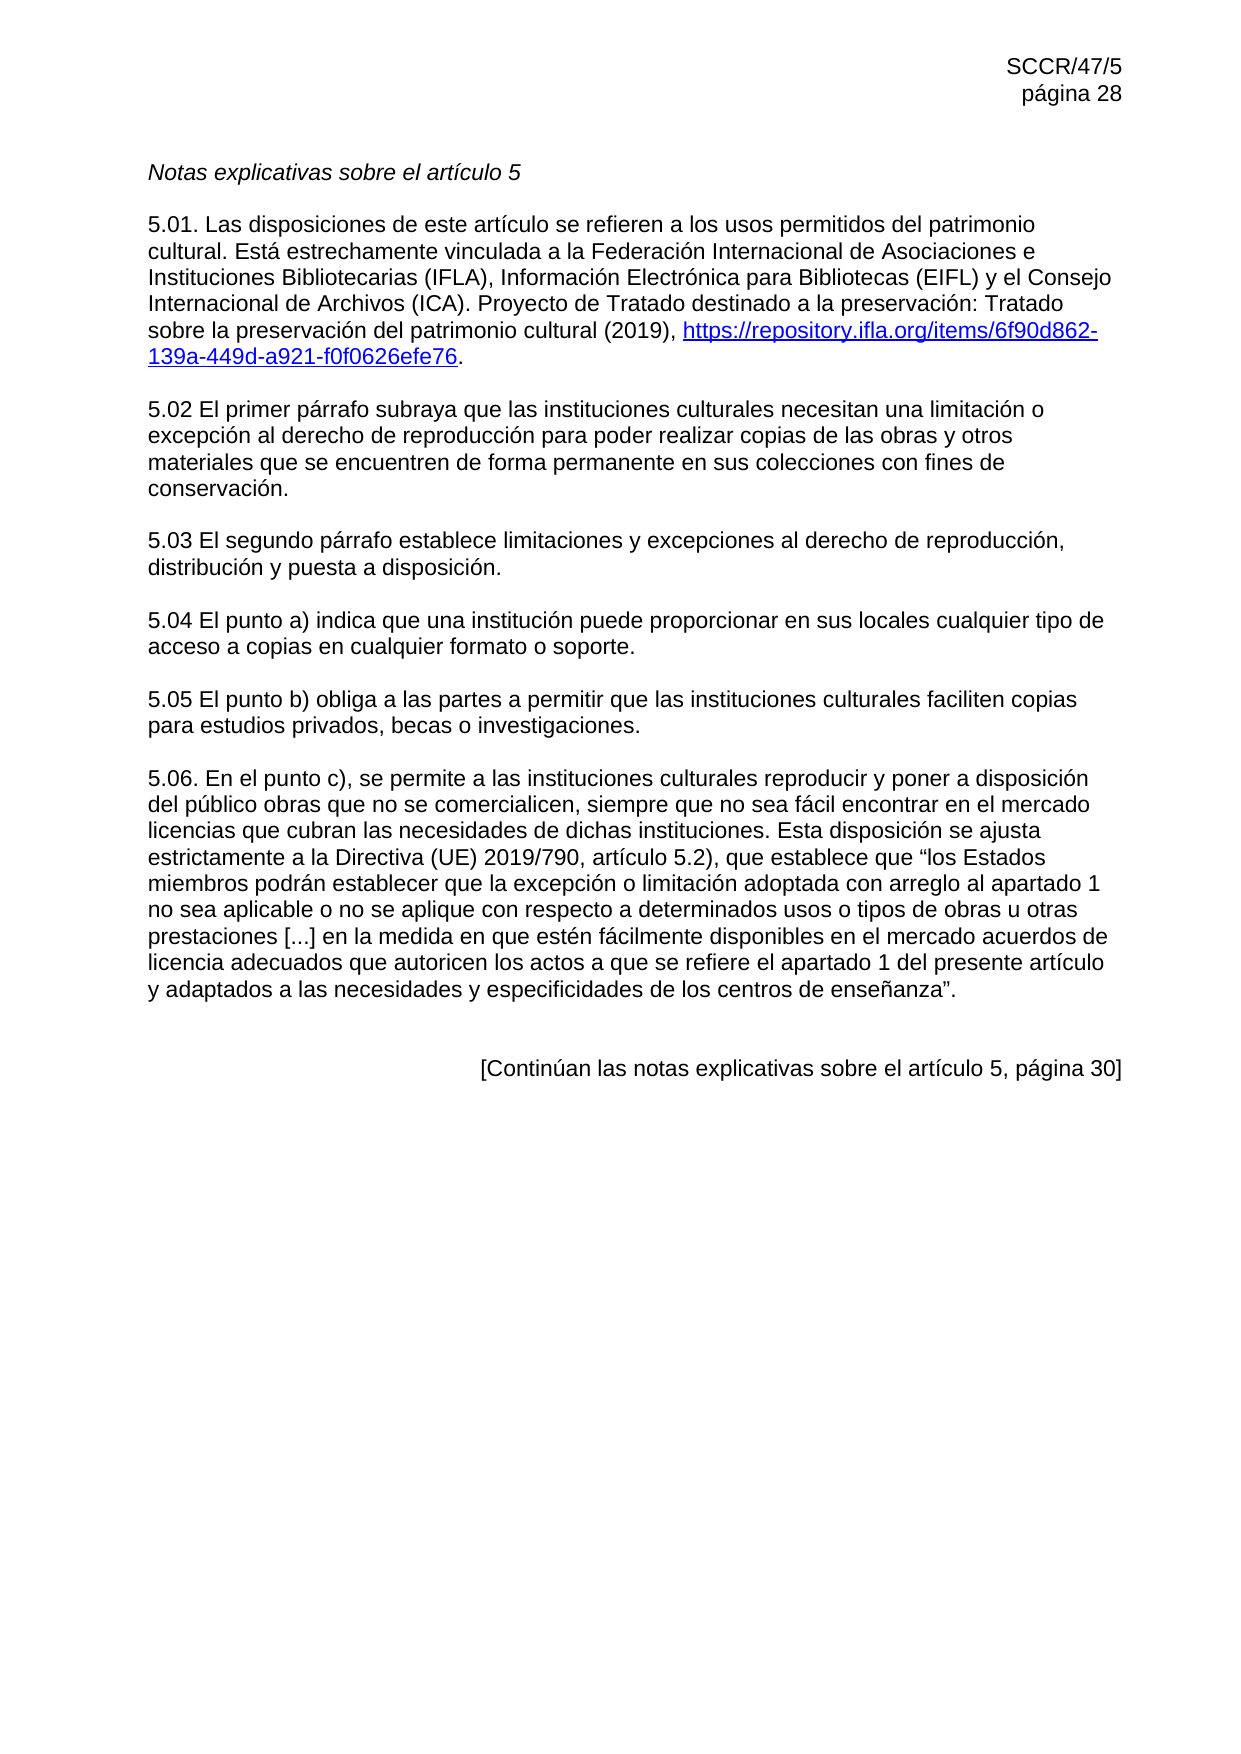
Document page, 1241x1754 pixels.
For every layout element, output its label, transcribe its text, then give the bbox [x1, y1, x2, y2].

text 5.04 El punto a) indica que una institución puede proporcionar en sus locales cualquier tipo de acceso a copias en cualquier formato o soporte. [148, 607, 1122, 659]
text 5.02 El primer párrafo subraya que las instituciones culturales necesitan una limitación o excepción al derecho de reproducción para poder realizar copias de las obras y otros materiales que se encuentren de forma permanente en sus colecciones con fines de conservación. [148, 396, 1122, 501]
text 5.05 El punto b) obliga a las partes a permitir que las instituciones culturales faciliten copias para estudios privados, becas o investigaciones. [148, 686, 1122, 738]
text 5.03 El segundo párrafo establece limitaciones y excepciones al derecho de reproducción, distribución y puesta a disposición. [148, 527, 1122, 580]
text Notas explicativas sobre el artículo 5 [148, 158, 1122, 185]
text 5.06. En el punto c), se permite a las instituciones culturales reproducir y poner a disposición del público obras que no se comercialicen, siempre que no sea fácil encontrar en el mercado licencias que cubran las necesidades de dichas instituciones. Esta disposición se ajusta estrictamente a la Directiva (UE) 2019/790, artículo 5.2), que establece que “los Estados miembros podrán establecer que la excepción o limitación adoptada con arreglo al apartado 1 no sea aplicable o no se aplique con respecto a determinados usos o tipos de obras u otras prestaciones [...] en la medida en que estén fácilmente disponibles en el mercado acuerdos de licencia adecuados que autoricen los actos a que se refiere el apartado 1 del presente artículo y adaptados a las necesidades y especificidades de los centros de enseñanza”. [148, 765, 1122, 1002]
text 5.01. Las disposiciones de este artículo se refieren a los usos permitidos del patrimonio cultural. Está estrechamente vinculada a la Federación Internacional de Asociaciones e Instituciones Bibliotecarias (IFLA), Información Electrónica para Bibliotecas (EIFL) y el Consejo Internacional de Archivos (ICA). Proyecto de Tratado destinado a la preservación: Tratado sobre la preservación del patrimonio cultural (2019), https://repository.ifla.org/items/6f90d862-139a-449d-a921-f0f0626efe76. [148, 211, 1122, 369]
text [Continúan las notas explicativas sobre el artículo 5, página 30] [148, 1054, 1122, 1081]
